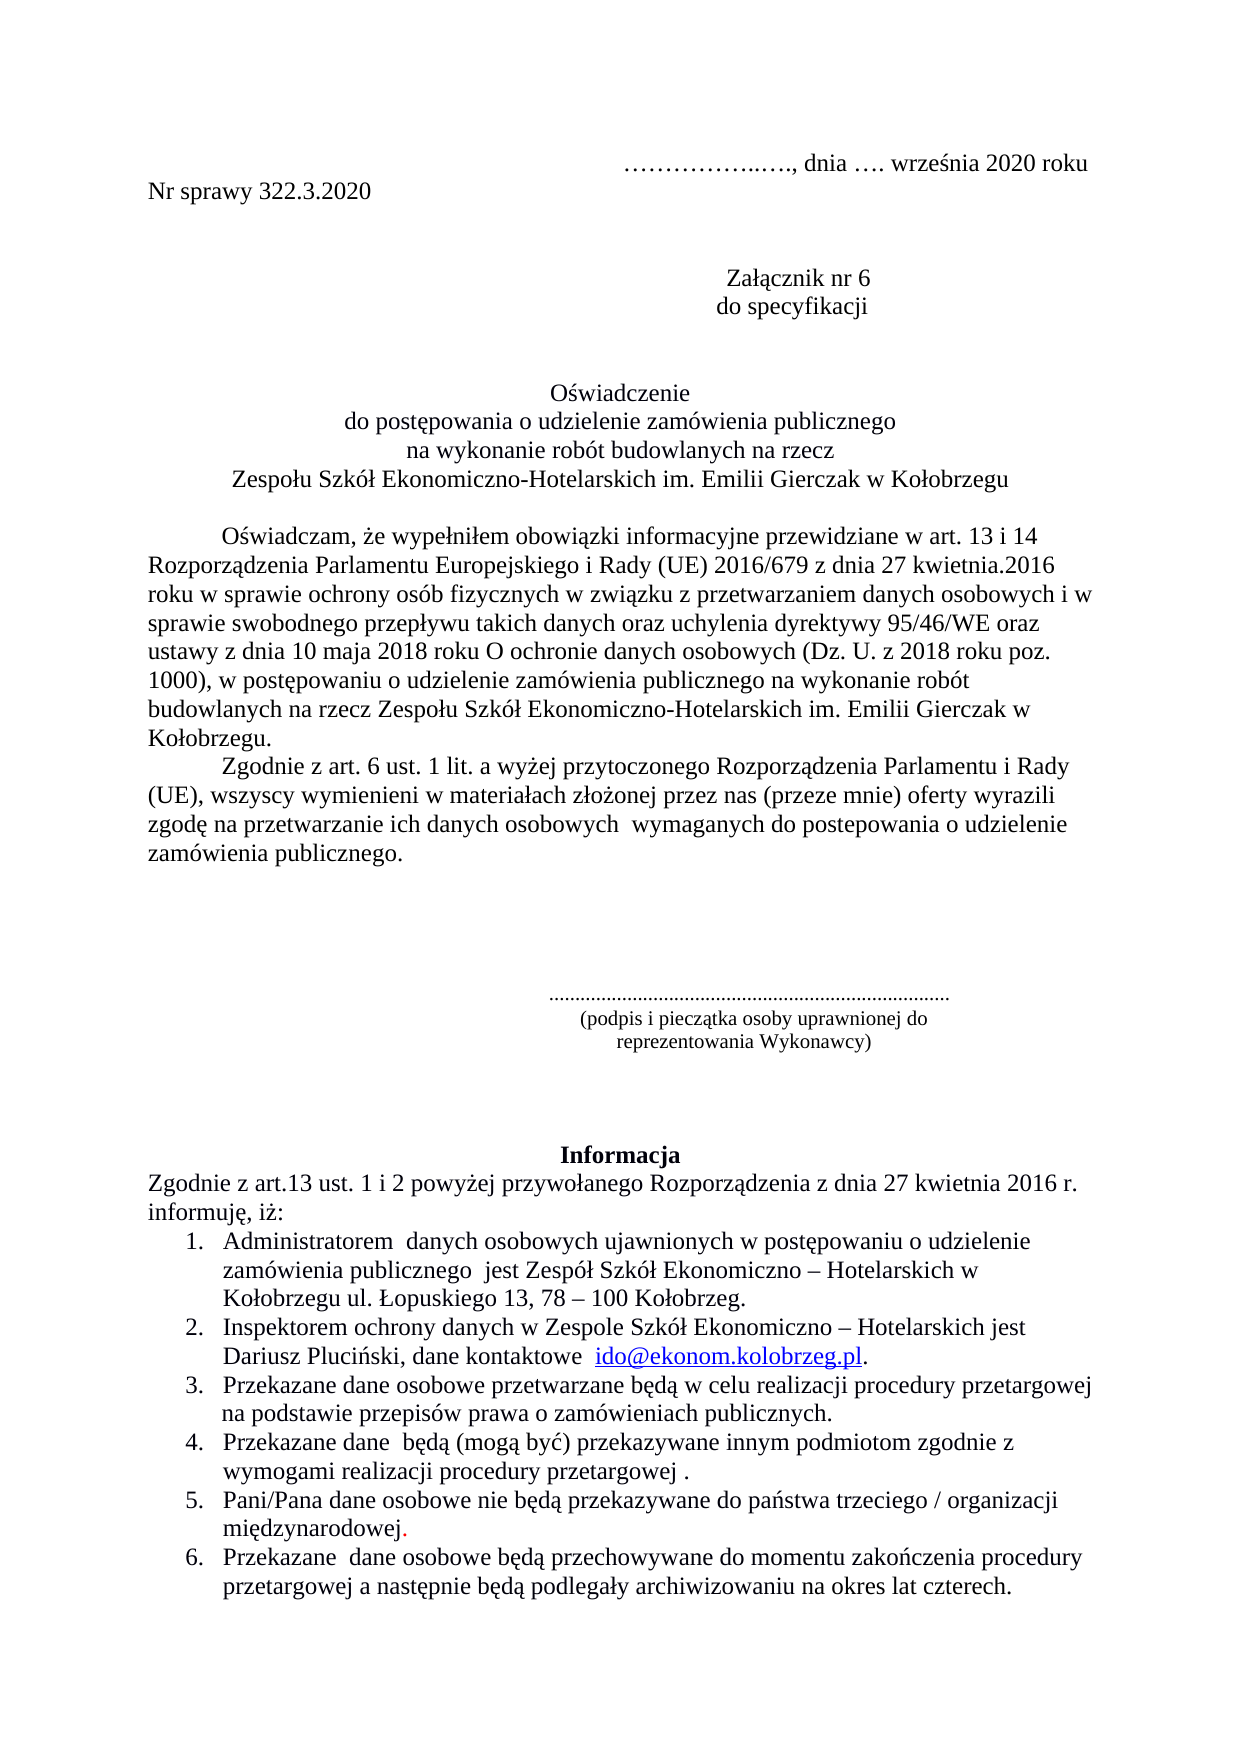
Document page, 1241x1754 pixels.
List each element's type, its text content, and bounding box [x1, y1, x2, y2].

list Przekazane dane będą (mogą być) przekazywane innym podmiotom zgodnie z wymogami realizacji procedury przetargowej . [185, 1427, 1093, 1485]
list Pani/Pana dane osobowe nie będą przekazywane do państwa trzeciego / organizacji międzynarodowej. [185, 1485, 1093, 1542]
list Inspektorem ochrony danych w Zespole Szkół Ekonomiczno – Hotelarskich jest Dariusz Pluciński, dane kontaktowe ido@ekonom.kolobrzeg.pl. [185, 1312, 1093, 1370]
text do postępowania o udzielenie zamówienia publicznego [148, 406, 1093, 435]
text ……………..…., dnia …. września 2020 roku [148, 148, 1093, 176]
text Zespołu Szkół Ekonomiczno-Hotelarskich im. Emilii Gierczak w Kołobrzegu [148, 464, 1093, 493]
text reprezentowania Wykonawcy) [148, 1029, 1093, 1053]
text (podpis i pieczątka osoby uprawnionej do [148, 1005, 1093, 1029]
text Zgodnie z art. 6 ust. 1 lit. a wyżej przytoczonego Rozporządzenia Parlamentu i Rady (UE), wszyscy wymienieni w materiałach złożonej przez nas (przeze mnie) oferty wyrazili zgodę na przetwarzanie ich danych osobowych wymaganych do postepowania o udzielenie zamówienia publicznego. [148, 751, 1093, 866]
text do specyfikacji [148, 291, 1093, 320]
text Nr sprawy 322.3.2020 [148, 176, 1093, 205]
list Administratorem danych osobowych ujawnionych w postępowaniu o udzielenie zamówienia publicznego jest Zespół Szkół Ekonomiczno – Hotelarskich w Kołobrzegu ul. Łopuskiego 13, 78 – 100 Kołobrzeg. [185, 1226, 1093, 1312]
text Informacja [148, 1140, 1093, 1168]
text na podstawie przepisów prawa o zamówieniach publicznych. [148, 1398, 1093, 1427]
list Przekazane dane osobowe przetwarzane będą w celu realizacji procedury przetargowej [185, 1370, 1093, 1398]
text ............................................................................. [148, 981, 1093, 1005]
text Oświadczam, że wypełniłem obowiązki informacyjne przewidziane w art. 13 i 14 Rozporządzenia Parlamentu Europejskiego i Rady (UE) 2016/679 z dnia 27 kwietnia.2016 roku w sprawie ochrony osób fizycznych w związku z przetwarzaniem danych osobowych i w sprawie swobodnego przepływu takich danych oraz uchylenia dyrektywy 95/46/WE oraz ustawy z dnia 10 maja 2018 roku O ochronie danych osobowych (Dz. U. z 2018 roku poz. 1000), w postępowaniu o udzielenie zamówienia publicznego na wykonanie robót budowlanych na rzecz Zespołu Szkół Ekonomiczno-Hotelarskich im. Emilii Gierczak w Kołobrzegu. [148, 521, 1093, 751]
text na wykonanie robót budowlanych na rzecz [148, 435, 1093, 464]
text Zgodnie z art.13 ust. 1 i 2 powyżej przywołanego Rozporządzenia z dnia 27 kwietnia 2016 r. informuję, iż: [148, 1168, 1093, 1226]
text Oświadczenie [148, 378, 1093, 406]
text Załącznik nr 6 [148, 263, 1093, 291]
list Przekazane dane osobowe będą przechowywane do momentu zakończenia procedury przetargowej a następnie będą podlegały archiwizowaniu na okres lat czterech. [185, 1542, 1093, 1600]
